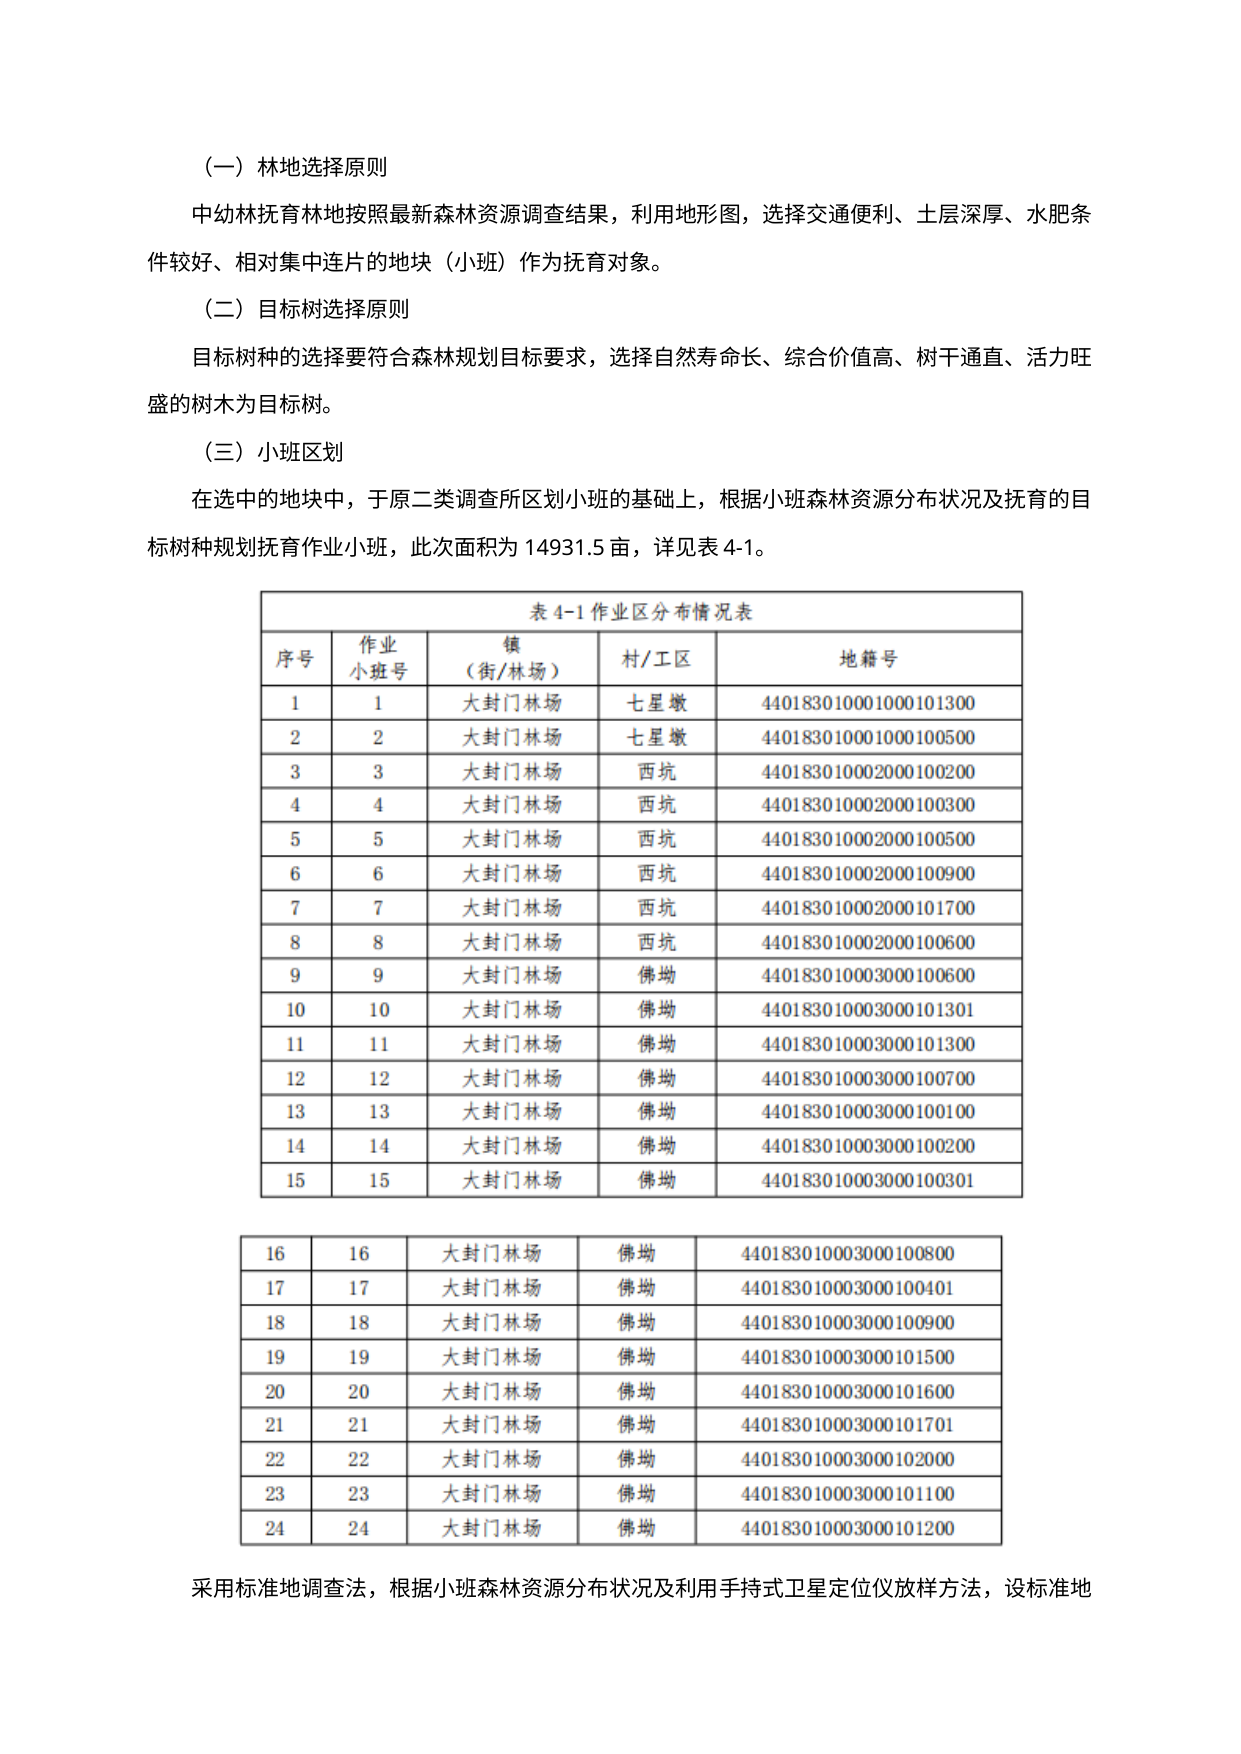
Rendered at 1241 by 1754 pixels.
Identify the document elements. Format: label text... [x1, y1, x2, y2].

picture [253, 577, 1031, 1214]
text （三）小班区划 [148, 435, 1092, 467]
text 在选中的地块中，于原二类调查所区划小班的基础上，根据小班森林资源分布状况及抚育的目标树种规划抚育作业小班，此次面积为14931.5亩，详见表4-1。 [148, 482, 1092, 562]
text 中幼林抚育林地按照最新森林资源调查结果，利用地形图，选择交通便利、土层深厚、水肥条件较好、相对集中连片的地块（小班）作为抚育对象。 [148, 197, 1092, 277]
text （一）林地选择原则 [148, 150, 1092, 182]
picture [228, 1226, 1012, 1559]
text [148, 1571, 1092, 1603]
text （二）目标树选择原则 [148, 292, 1092, 324]
text 目标树种的选择要符合森林规划目标要求，选择自然寿命长、综合价值高、树干通直、活力旺盛的树木为目标树。 [148, 340, 1092, 419]
